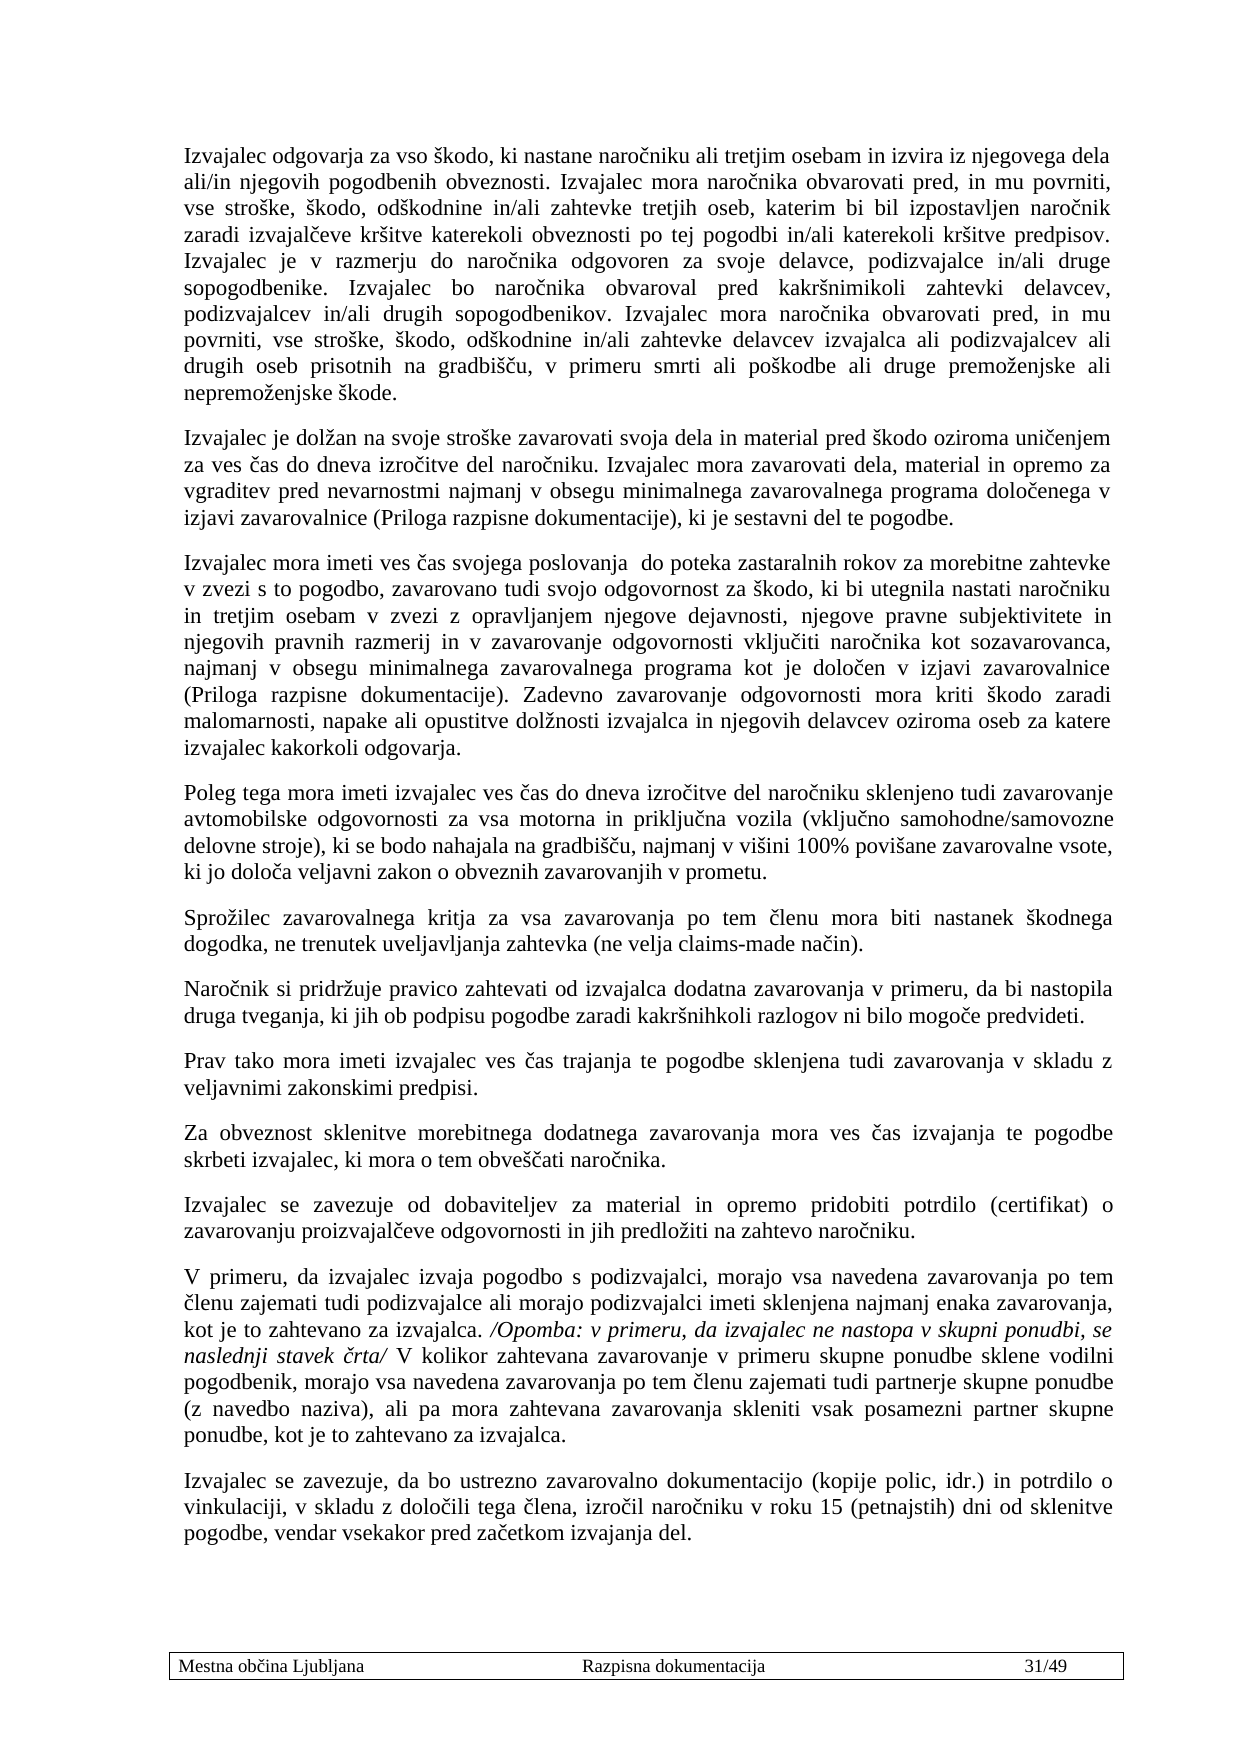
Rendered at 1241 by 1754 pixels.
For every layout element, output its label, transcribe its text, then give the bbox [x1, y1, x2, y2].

text Izvajalec mora imeti ves čas svojega poslovanja do poteka zastaralnih rokov za morebitne zahtevke v zvezi s to pogodbo, zavarovano tudi svojo odgovornost za škodo, ki bi utegnila nastati naročniku in tretjim osebam v zvezi z opravljanjem njegove dejavnosti, njegove pravne subjektivitete in njegovih pravnih razmerij in v zavarovanje odgovornosti vključiti naročnika kot sozavarovanca, najmanj v obsegu minimalnega zavarovalnega programa kot je določen v izjavi zavarovalnice (Priloga razpisne dokumentacije). Zadevno zavarovanje odgovornosti mora kriti škodo zaradi malomarnosti, napake ali opustitve dolžnosti izvajalca in njegovih delavcev oziroma oseb za katere izvajalec kakorkoli odgovarja. [184, 549, 1112, 760]
text Za obveznost sklenitve morebitnega dodatnega zavarovanja mora ves čas izvajanja te pogodbe skrbeti izvajalec, ki mora o tem obveščati naročnika. [184, 1119, 1115, 1172]
text Izvajalec je dolžan na svoje stroške zavarovati svoja dela in material pred škodo oziroma uničenjem za ves čas do dneva izročitve del naročniku. Izvajalec mora zavarovati dela, material in opremo za vgraditev pred nevarnostmi najmanj v obsegu minimalnega zavarovalnega programa določenega v izjavi zavarovalnice (Priloga razpisne dokumentacije), ki je sestavni del te pogodbe. [184, 424, 1112, 530]
text Prav tako mora imeti izvajalec ves čas trajanja te pogodbe sklenjena tudi zavarovanja v skladu z veljavnimi zakonskimi predpisi. [184, 1047, 1115, 1100]
text Sprožilec zavarovalnega kritja za vsa zavarovanja po tem členu mora biti nastanek škodnega dogodka, ne trenutek uveljavljanja zahtevka (ne velja claims-made način). [184, 904, 1115, 956]
text Izvajalec odgovarja za vso škodo, ki nastane naročniku ali tretjim osebam in izvira iz njegovega dela ali/in njegovih pogodbenih obveznosti. Izvajalec mora naročnika obvarovati pred, in mu povrniti, vse stroške, škodo, odškodnine in/ali zahtevke tretjih oseb, katerim bi bil izpostavljen naročnik zaradi izvajalčeve kršitve katerekoli obveznosti po tej pogodbi in/ali katerekoli kršitve predpisov. Izvajalec je v razmerju do naročnika odgovoren za svoje delavce, podizvajalce in/ali druge sopogodbenike. Izvajalec bo naročnika obvaroval pred kakršnimikoli zahtevki delavcev, podizvajalcev in/ali drugih sopogodbenikov. Izvajalec mora naročnika obvarovati pred, in mu povrniti, vse stroške, škodo, odškodnine in/ali zahtevke delavcev izvajalca ali podizvajalcev ali drugih oseb prisotnih na gradbišču, v primeru smrti ali poškodbe ali druge premoženjske ali nepremoženjske škode. [184, 142, 1112, 405]
text Poleg tega mora imeti izvajalec ves čas do dneva izročitve del naročniku sklenjeno tudi zavarovanje avtomobilske odgovornosti za vsa motorna in priključna vozila (vključno samohodne/samovozne delovne stroje), ki se bodo nahajala na gradbišču, najmanj v višini 100% povišane zavarovalne vsote, ki jo določa veljavni zakon o obveznih zavarovanjih v prometu. [184, 779, 1115, 884]
text Izvajalec se zavezuje od dobaviteljev za material in opremo pridobiti potrdilo (certifikat) o zavarovanju proizvajalčeve odgovornosti in jih predložiti na zahtevo naročniku. [184, 1191, 1115, 1244]
text Naročnik si pridržuje pravico zahtevati od izvajalca dodatna zavarovanja v primeru, da bi nastopila druga tveganja, ki jih ob podpisu pogodbe zaradi kakršnihkoli razlogov ni bilo mogoče predvideti. [184, 976, 1115, 1028]
text Izvajalec se zavezuje, da bo ustrezno zavarovalno dokumentacijo (kopije polic, idr.) in potrdilo o vinkulaciji, v skladu z določili tega člena, izročil naročniku v roku 15 (petnajstih) dni od sklenitve pogodbe, vendar vsekakor pred začetkom izvajanja del. [184, 1467, 1115, 1546]
text V primeru, da izvajalec izvaja pogodbo s podizvajalci, morajo vsa navedena zavarovanja po tem členu zajemati tudi podizvajalce ali morajo podizvajalci imeti sklenjena najmanj enaka zavarovanja, kot je to zahtevano za izvajalca. /Opomba: v primeru, da izvajalec ne nastopa v skupni ponudbi, se naslednji stavek črta/ V kolikor zahtevana zavarovanje v primeru skupne ponudbe sklene vodilni pogodbenik, morajo vsa navedena zavarovanja po tem členu zajemati tudi partnerje skupne ponudbe (z navedbo naziva), ali pa mora zahtevana zavarovanja skleniti vsak posamezni partner skupne ponudbe, kot je to zahtevano za izvajalca. [184, 1263, 1115, 1447]
